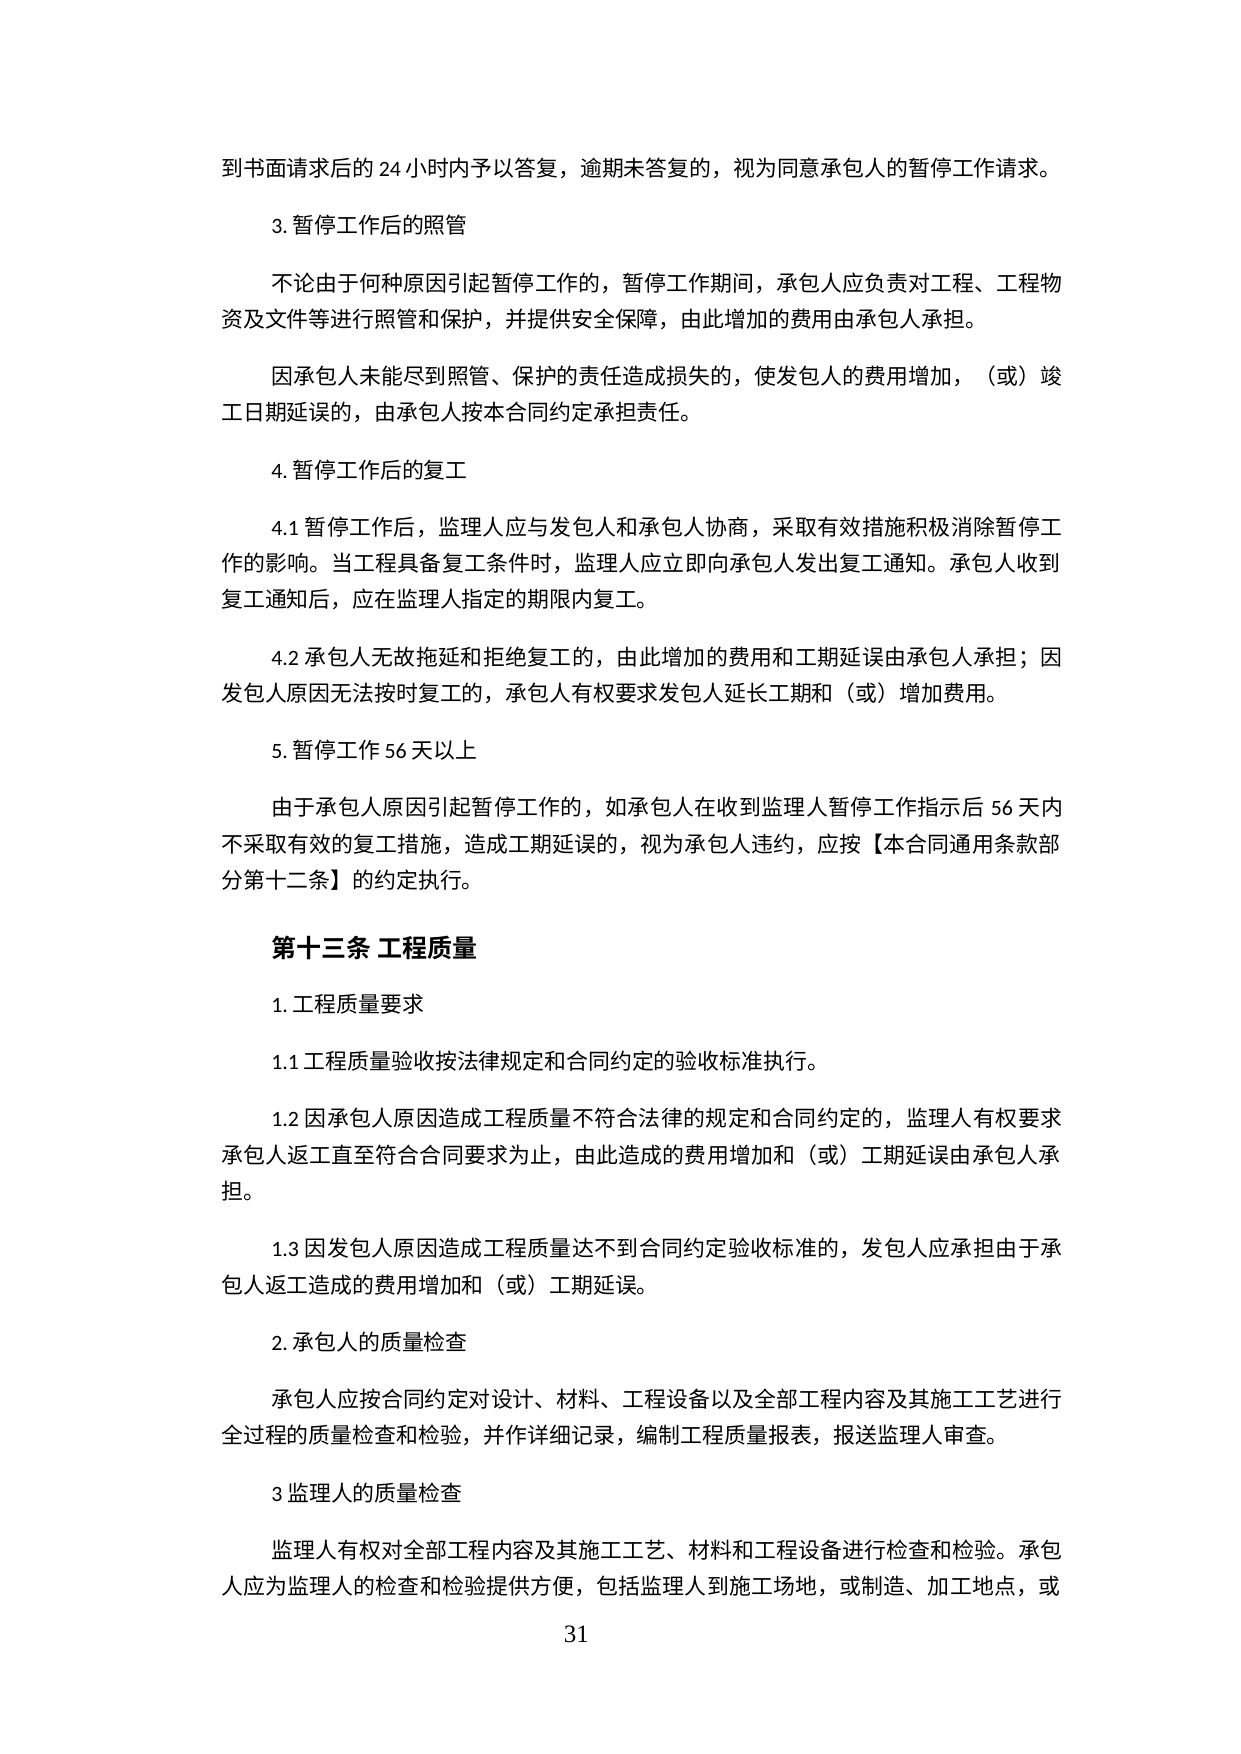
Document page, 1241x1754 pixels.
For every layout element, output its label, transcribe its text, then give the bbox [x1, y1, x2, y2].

text 3. 暂停工作后的照管 [221, 208, 1063, 240]
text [221, 151, 1063, 183]
text 4.2 承包人无故拖延和拒绝复工的，由此增加的费用和工期延误由承包人承担；因发包人原因无法按时复工的，承包人有权要求发包人延长工期和（或）增加费用。 [221, 640, 1063, 708]
text 2. 承包人的质量检查 [221, 1325, 1063, 1356]
text 由于承包人原因引起暂停工作的，如承包人在收到监理人暂停工作指示后56 天内不采取有效的复工措施，造成工期延误的，视为承包人违约，应按【本合同通用条款部分第十二条】的约定执行。 [221, 790, 1063, 895]
text 1.3 因发包人原因造成工程质量达不到合同约定验收标准的，发包人应承担由于承包人返工造成的费用增加和（或）工期延误。 [221, 1231, 1063, 1299]
text 1. 工程质量要求 [221, 987, 1063, 1019]
text 1.1 工程质量验收按法律规定和合同约定的验收标准执行。 [221, 1044, 1063, 1076]
text 3 监理人的质量检查 [221, 1476, 1063, 1507]
text 1.2 因承包人原因造成工程质量不符合法律的规定和合同约定的，监理人有权要求承包人返工直至符合合同要求为止，由此造成的费用增加和（或）工期延误由承包人承担。 [221, 1101, 1063, 1206]
text 5. 暂停工作56天以上 [221, 733, 1063, 765]
subtitle 第十三条 工程质量 [221, 920, 1063, 966]
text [221, 1533, 1063, 1601]
text 因承包人未能尽到照管、保护的责任造成损失的，使发包人的费用增加，（或）竣工日期延误的，由承包人按本合同约定承担责任。 [221, 359, 1063, 427]
text 4.1 暂停工作后，监理人应与发包人和承包人协商，采取有效措施积极消除暂停工作的影响。当工程具备复工条件时，监理人应立即向承包人发出复工通知。承包人收到复工通知后，应在监理人指定的期限内复工。 [221, 510, 1063, 614]
text 不论由于何种原因引起暂停工作的，暂停工作期间，承包人应负责对工程、工程物资及文件等进行照管和保护，并提供安全保障，由此增加的费用由承包人承担。 [221, 266, 1063, 333]
text 4. 暂停工作后的复工 [221, 453, 1063, 484]
text 承包人应按合同约定对设计、材料、工程设备以及全部工程内容及其施工工艺进行全过程的质量检查和检验，并作详细记录，编制工程质量报表，报送监理人审查。 [221, 1382, 1063, 1450]
